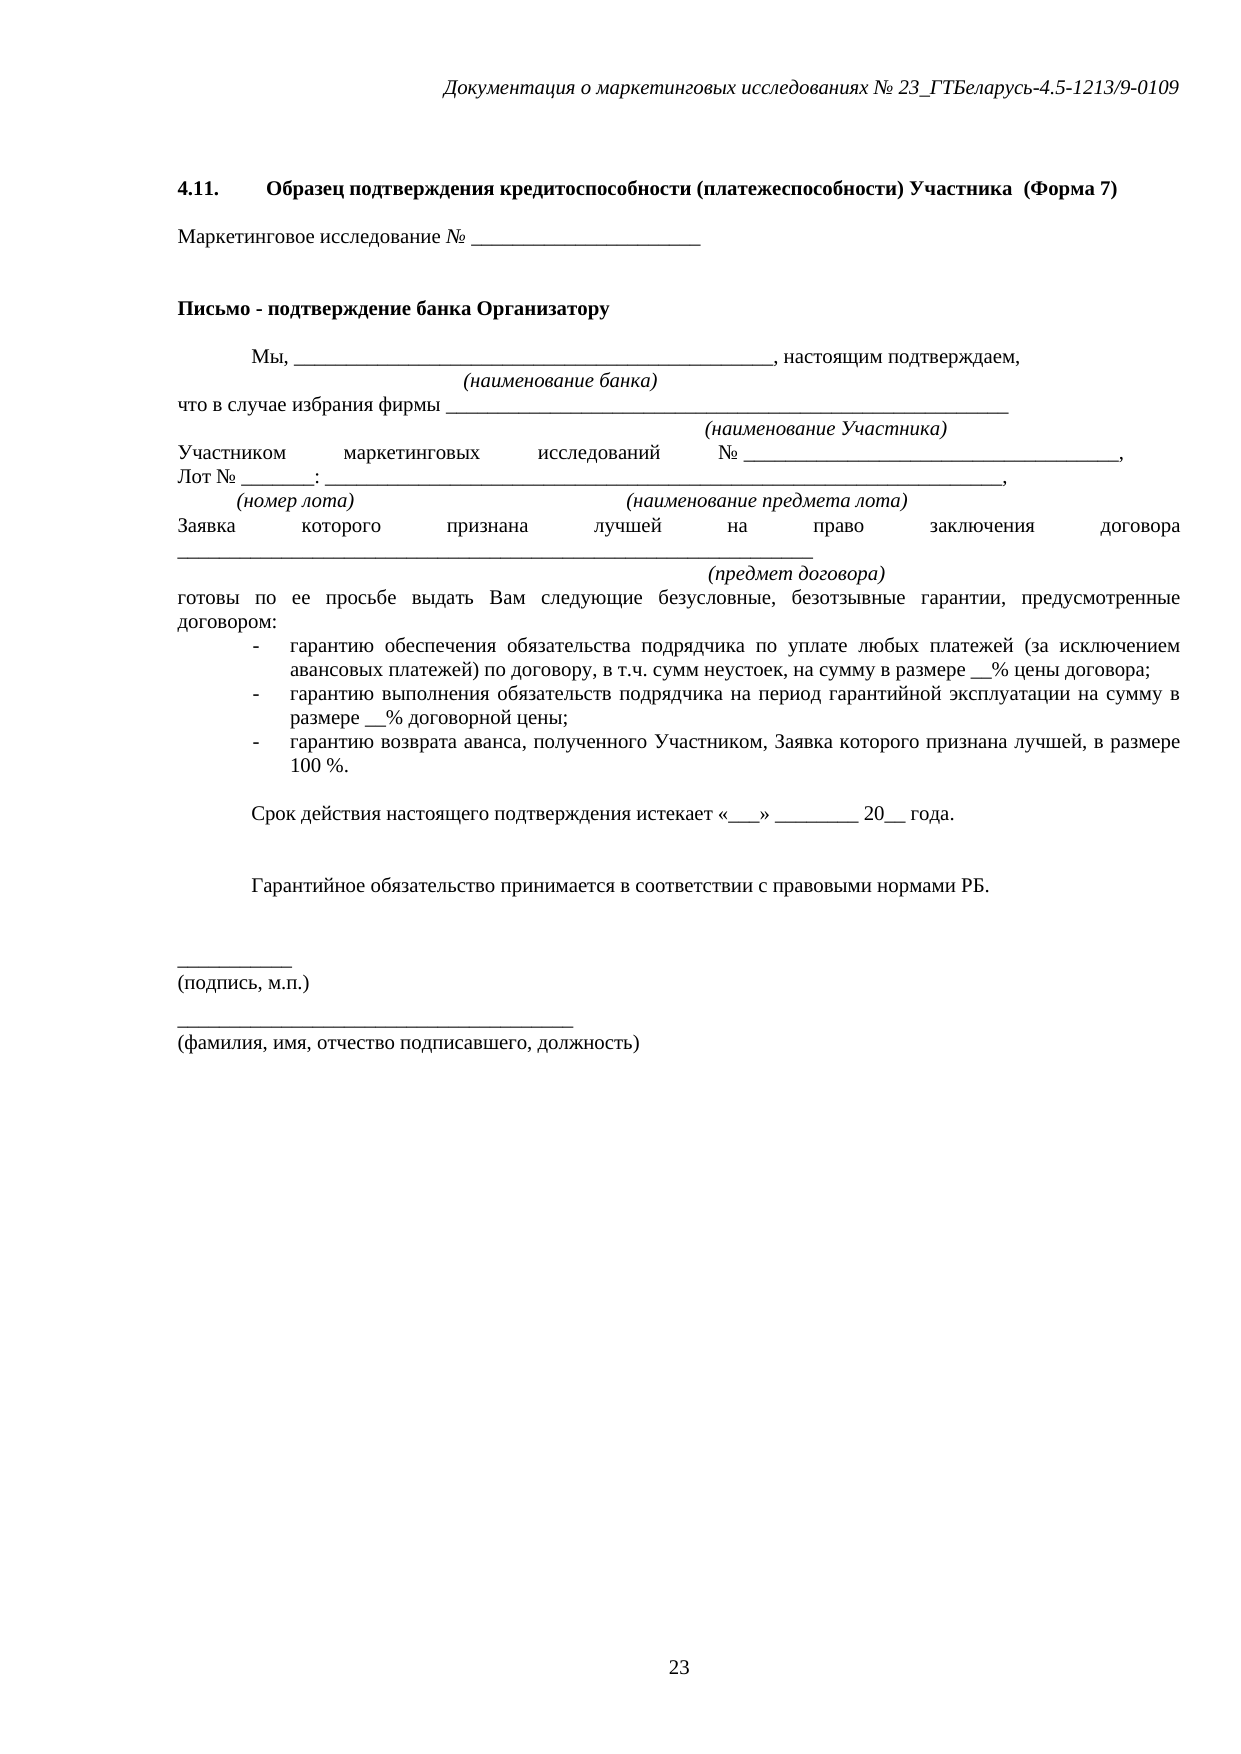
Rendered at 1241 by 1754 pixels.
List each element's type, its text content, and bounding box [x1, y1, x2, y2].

text ______________________________________ [177, 1006, 1181, 1030]
text Гарантийное обязательство принимается в соответствии с правовыми нормами РБ. [177, 873, 1181, 897]
text готовы по ее просьбе выдать Вам следующие безусловные, безотзывные гарантии, предусмотренные договором: [177, 585, 1181, 633]
list Образец подтверждения кредитоспособности (платежеспособности) Участника (Форма 7) [177, 176, 1181, 200]
list гарантию обеспечения обязательства подрядчика по уплате любых платежей (за исключением авансовых платежей) по договору, в т.ч. сумм неустоек, на сумму в размере __% цены договора; [252, 633, 1181, 681]
text (наименование банка) [177, 368, 1181, 392]
text Участником маркетинговых исследований № ____________________________________, Лот № _______: _________________________________________________________________, [177, 440, 1181, 488]
text Письмо - подтверждение банка Организатору [177, 296, 1181, 320]
text Срок действия настоящего подтверждения истекает «___» ________ 20__ года. [177, 801, 1181, 825]
text ___________ [177, 946, 1181, 970]
text (фамилия, имя, отчество подписавшего, должность) [177, 1030, 1181, 1054]
text (номер лота) (наименование предмета лота) [177, 488, 1181, 512]
text (подпись, м.п.) [177, 970, 1181, 994]
text (наименование Участника) [177, 416, 1181, 440]
text что в случае избрания фирмы ______________________________________________________ [177, 392, 1181, 416]
list гарантию выполнения обязательств подрядчика на период гарантийной эксплуатации на сумму в размере __% договорной цены; [252, 681, 1181, 729]
list гарантию возврата аванса, полученного Участником, Заявка которого признана лучшей, в размере 100 %. [252, 729, 1181, 777]
text Маркетинговое исследование № ______________________ [177, 224, 1181, 248]
text (предмет договора) [177, 561, 1181, 585]
text Мы, ______________________________________________, настоящим подтверждаем, [177, 344, 1181, 368]
text Заявка которого признана лучшей на право заключения договора _____________________________________________________________ [177, 512, 1181, 561]
